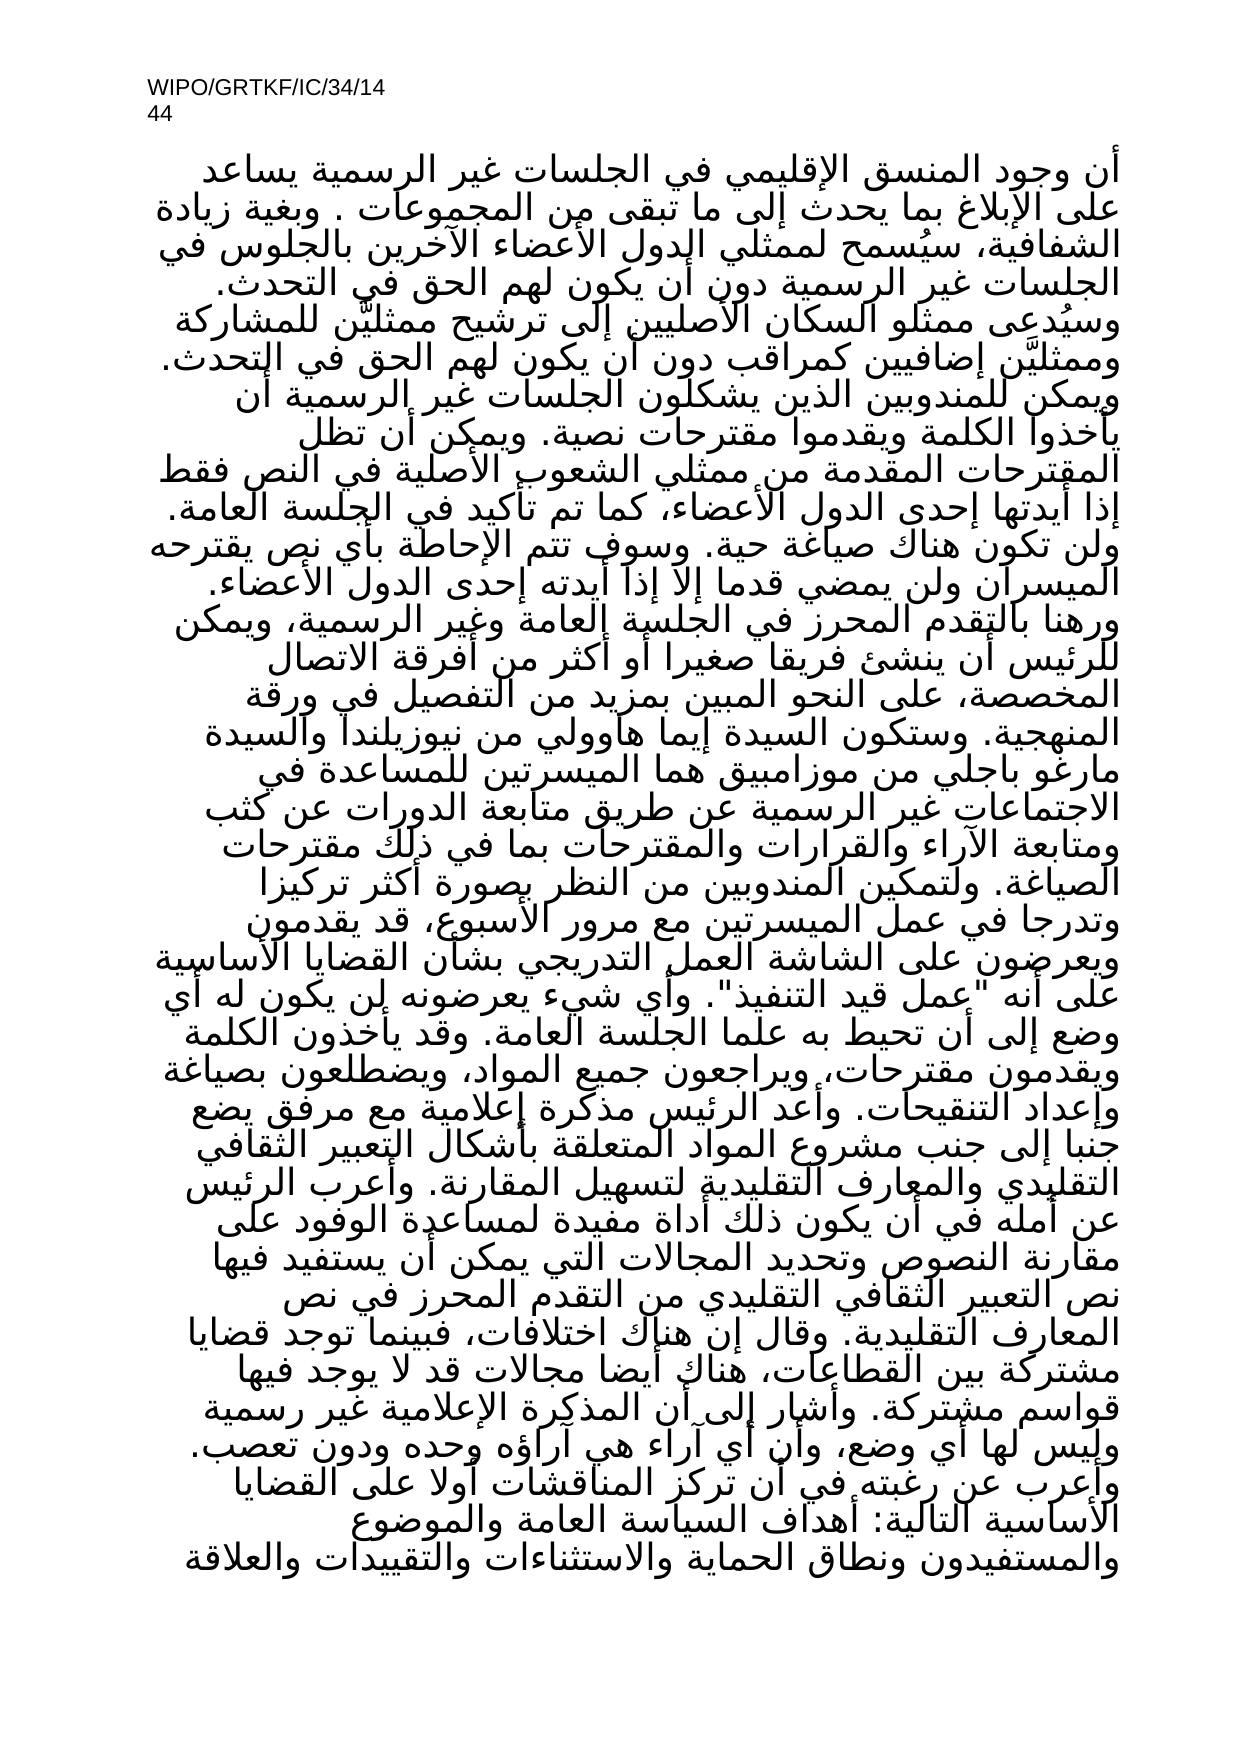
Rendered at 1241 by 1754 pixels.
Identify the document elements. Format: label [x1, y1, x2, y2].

list [147, 153, 1122, 1578]
